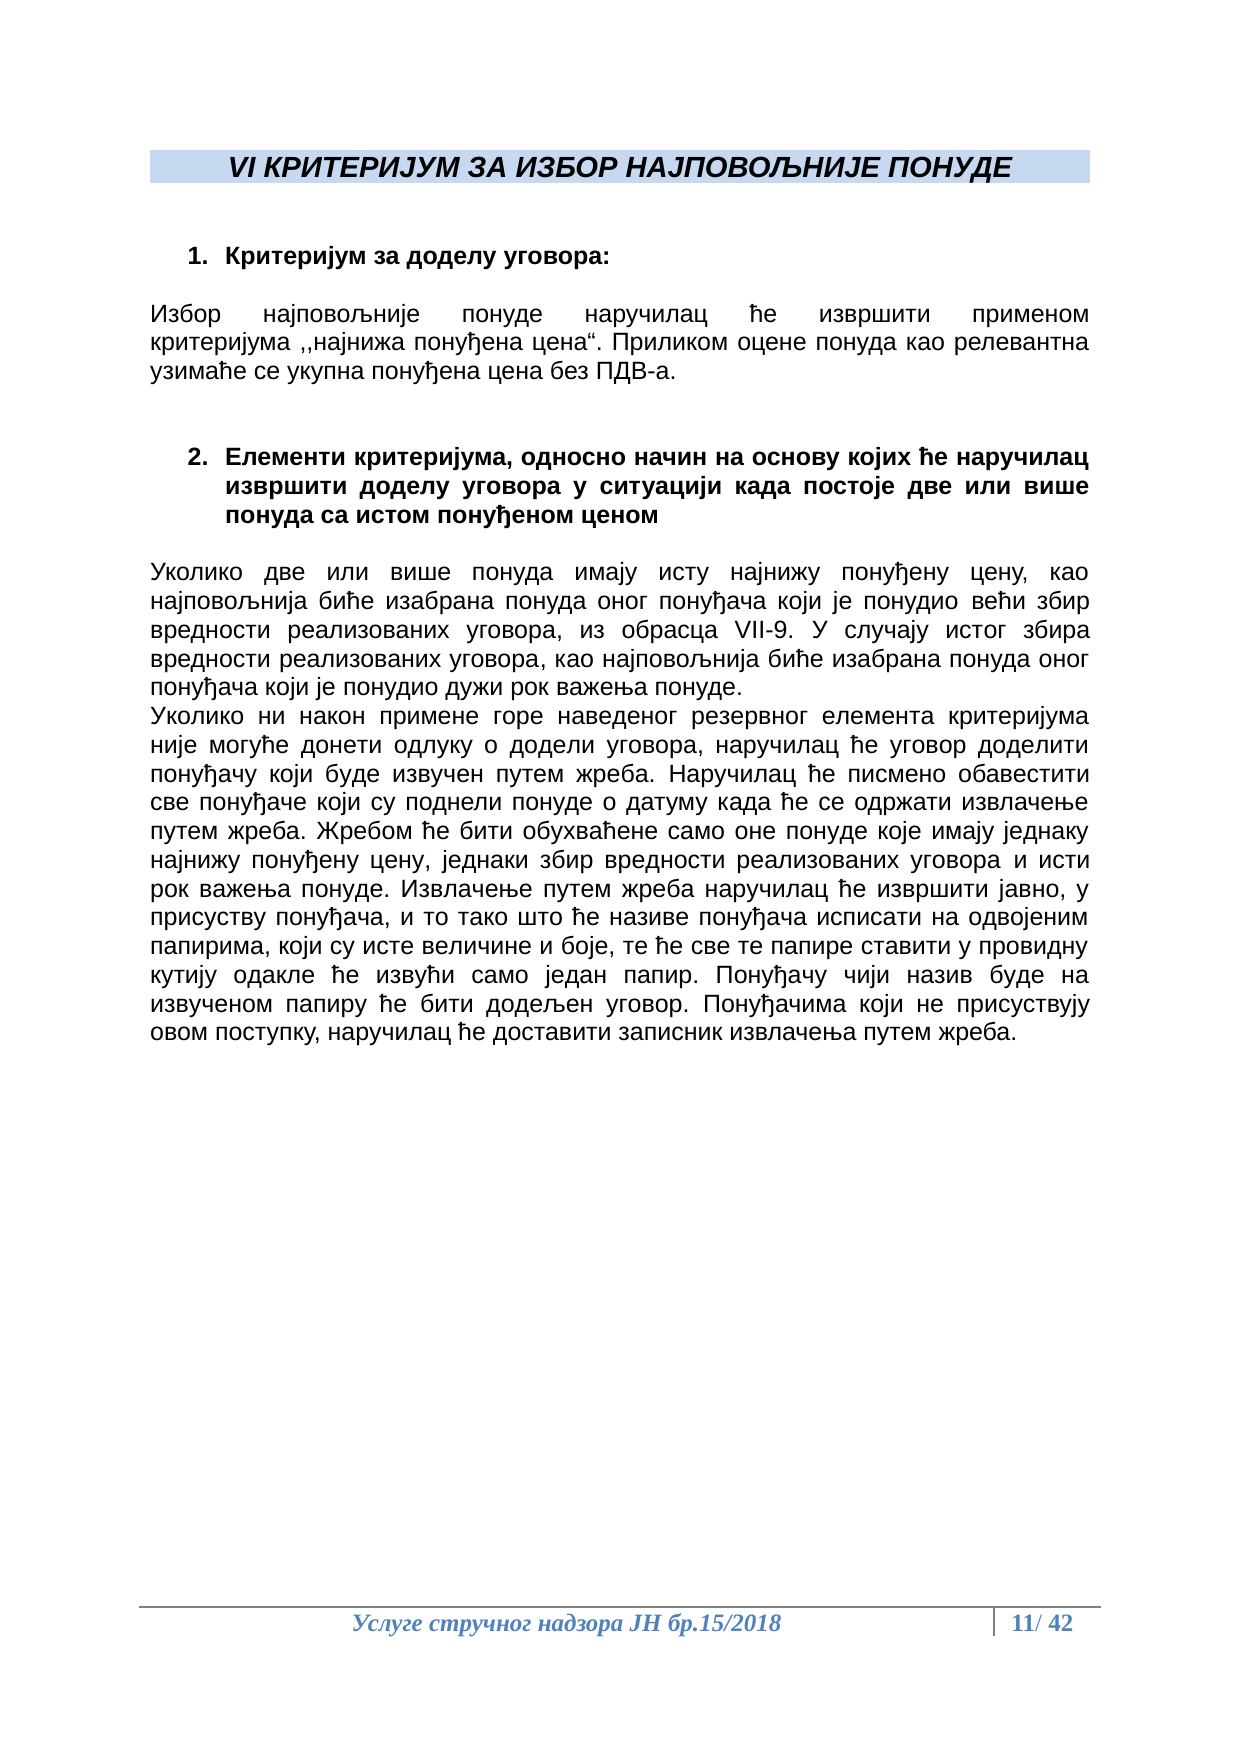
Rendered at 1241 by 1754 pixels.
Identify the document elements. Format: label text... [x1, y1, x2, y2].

list Елементи критеријума, односно начин на основу којих ће наручилац извршити доделу уговора у ситуацији када постоје две или више понуда са истом понуђеном ценом [187, 442, 1090, 528]
text Уколико ни након примене горе наведеног резервног елемента критеријума није могуће донети одлуку о додели уговора, наручилац ће уговор доделити понуђачу који буде извучен путем жреба. Наручилац ће писмено обавестити све понуђаче који су поднели понуде о датуму када ће се одржати извлачење путем жреба. Жребом ће бити обухваћене само оне понуде које имају једнаку најнижу понуђену цену, једнаки збир вредности реализованих уговора и исти рок важења понуде. Извлачење путем жреба наручилац ће извршити јавно, у присуству понуђача, и то тако што ће називе понуђача исписати на одвојеним папирима, који су исте величине и боје, те ће све те папире ставити у провидну кутију одакле ће извући само један папир. Понуђачу чији назив буде на извученом папиру ће бити додељен уговор. Понуђачима који не присуствују овом поступку, наручилац ће доставити записник извлачења путем жреба. [150, 701, 1090, 1046]
text Избор најповољније понуде наручилац ће извршити применом критеријума ,,најнижа понуђена цена“. Приликом оцене понуда као релевантна узимаће се укупна понуђена цена без ПДВ-а. [150, 298, 1090, 385]
list VI КРИТЕРИЈУМ ЗА ИЗБОР НАЈПОВОЉНИЈЕ ПОНУДЕ [150, 150, 1090, 183]
text Уколико две или више понуда имају исту најнижу понуђену цену, као најповољнија биће изабрана понуда оног понуђача који је понудио већи збир вредности реализованих уговора, из обрасца VII-9. У случају истог збира вредности реализованих уговора, као најповољнија биће изабрана понуда оног понуђача који је понудио дужи рок важења понуде. [150, 557, 1090, 701]
list Критеријум за доделу уговора: [187, 241, 1090, 270]
